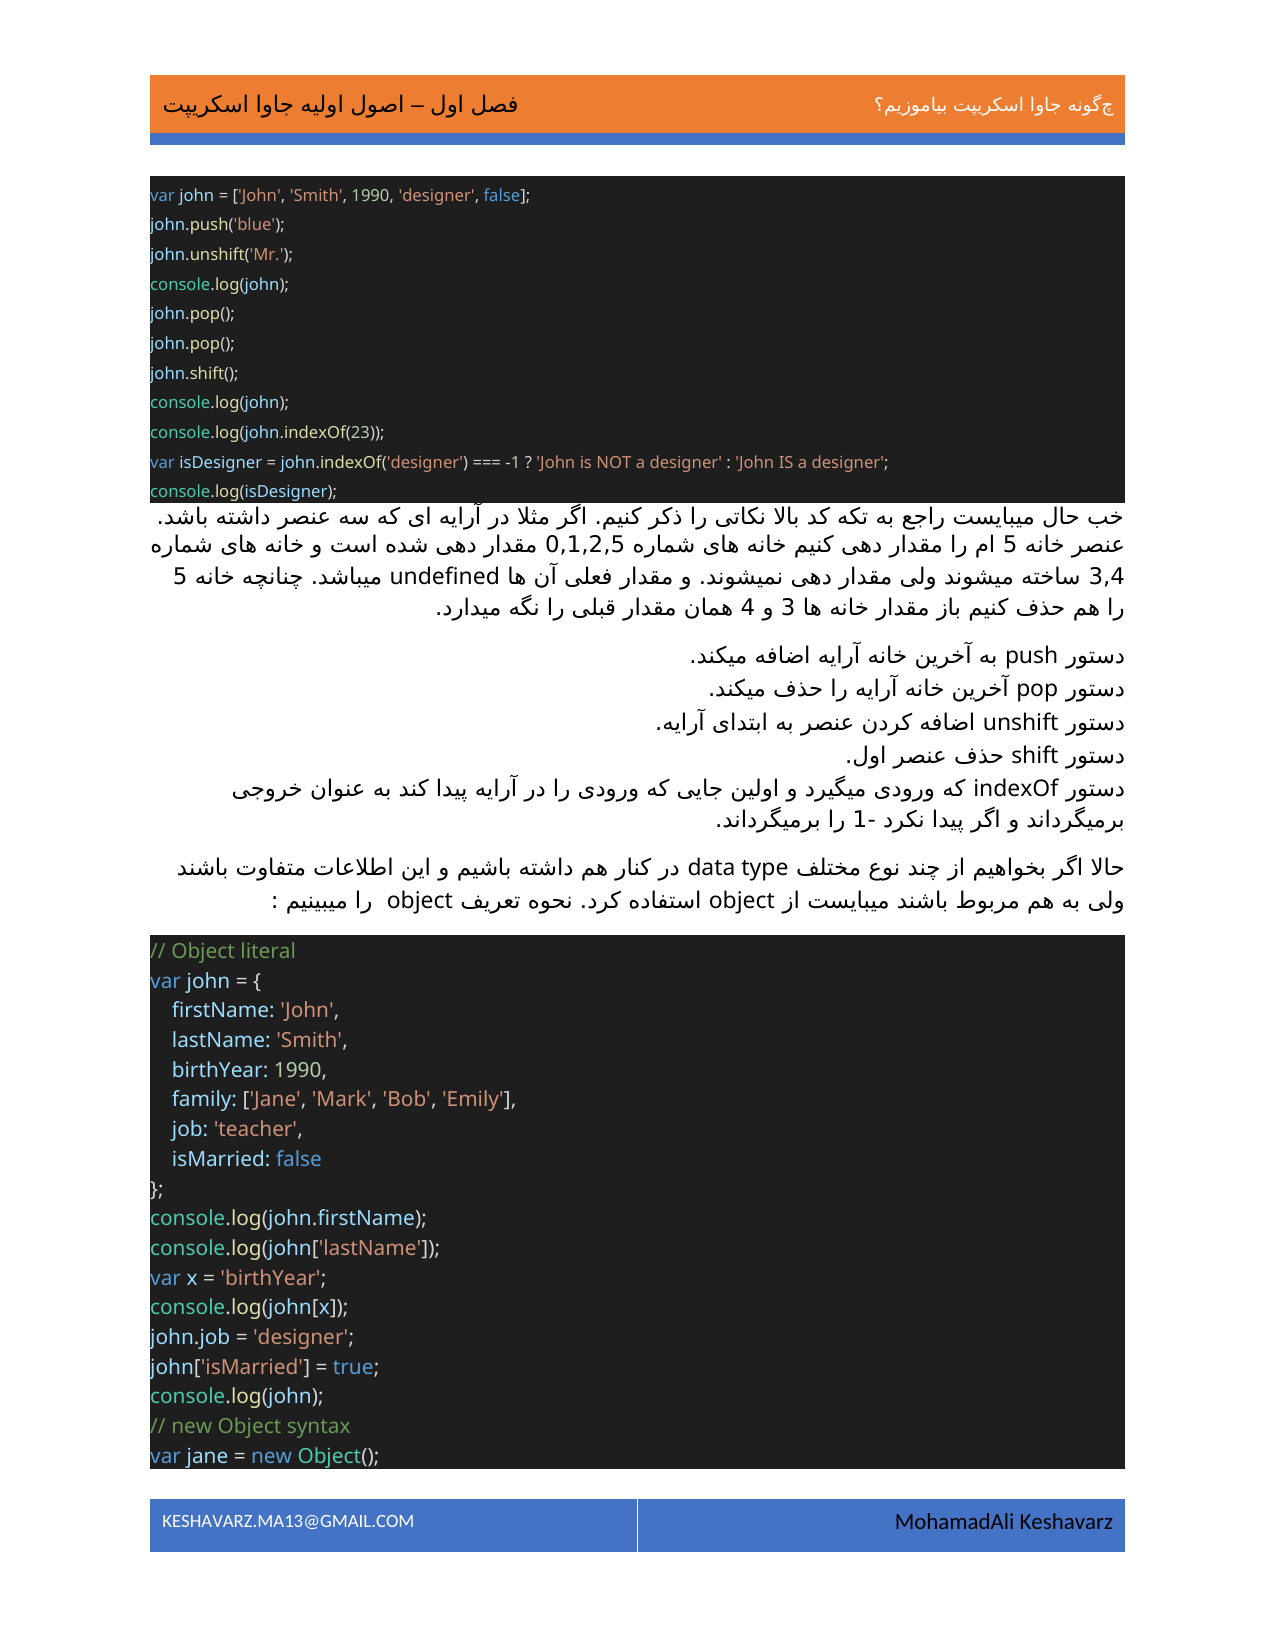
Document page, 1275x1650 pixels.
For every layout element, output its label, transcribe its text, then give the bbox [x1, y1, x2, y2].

text john.pop(); [150, 295, 1125, 325]
text john.unshift('Mr.'); [150, 236, 1125, 265]
text var isDesigner = john.indexOf('designer') === -1 ? 'John is NOT a designer' : 'John IS a designer'; [150, 443, 1125, 473]
text john.push('blue'); [150, 206, 1125, 236]
text console.log(john.indexOf(23)); [150, 414, 1125, 443]
text isMarried: false [150, 1143, 1125, 1172]
text lastName: 'Smith', [150, 1024, 1125, 1054]
text birthYear: 1990, [150, 1054, 1125, 1083]
text firstName: 'John', [150, 994, 1125, 1024]
text حالا اگر بخواهیم از چند نوع مختلف data type در کنار هم داشته باشیم و این اطلاعات متفاوت باشند ولی به هم مربوط باشند میبایست از object استفاده کرد. نحوه تعریف object را میبینیم : [150, 851, 1125, 916]
text john.shift(); [150, 354, 1125, 384]
text john.job = 'designer'; [150, 1321, 1125, 1351]
text console.log(john); [150, 1380, 1125, 1410]
text family: ['Jane', 'Mark', 'Bob', 'Emily'], [150, 1083, 1125, 1113]
text console.log(john['lastName']); [150, 1232, 1125, 1261]
text }; [150, 1172, 1125, 1202]
text خب حال میبایست راجع به تکه کد بالا نکاتی را ذکر کنیم. اگر مثلا در آرایه ای که سه عنصر داشته باشد. عنصر خانه 5 ام را مقدار دهی کنیم خانه های شماره 0,1,2,5 مقدار دهی شده است و خانه های شماره 3,4 ساخته میشوند ولی مقدار دهی نمیشوند. و مقدار فعلی آن ها undefined میباشد. چنانچه خانه 5 را هم حذف کنیم باز مقدار خانه ها 3 و 4 همان مقدار قبلی را نگه میدارد. [150, 503, 1125, 620]
text // new Object syntax [150, 1410, 1125, 1439]
text console.log(john); [150, 384, 1125, 414]
text var x = 'birthYear'; [150, 1261, 1125, 1291]
text var jane = new Object(); [150, 1439, 1125, 1469]
text // Object literal [150, 935, 1125, 964]
text job: 'teacher', [150, 1113, 1125, 1143]
text console.log(john[x]); [150, 1291, 1125, 1321]
text console.log(isDesigner); [150, 473, 1125, 503]
text console.log(john.firstName); [150, 1202, 1125, 1232]
text var john = ['John', 'Smith', 1990, 'designer', false]; [150, 176, 1125, 206]
text var john = { [150, 964, 1125, 994]
text console.log(john); [150, 265, 1125, 295]
text john['isMarried'] = true; [150, 1351, 1125, 1380]
text دستور push به آخرین خانه آرایه اضافه میکند. دستور pop آخرین خانه آرایه را حذف میکند. دستور unshift اضافه کردن عنصر به ابتدای آرایه. دستور shift حذف عنصر اول. دستور indexOf که ورودی میگیرد و اولین جایی که ورودی را در آرایه پیدا کند به عنوان خروجی برمیگرداند و اگر پیدا نکرد -1 را برمیگرداند. [150, 639, 1125, 832]
text john.pop(); [150, 325, 1125, 354]
